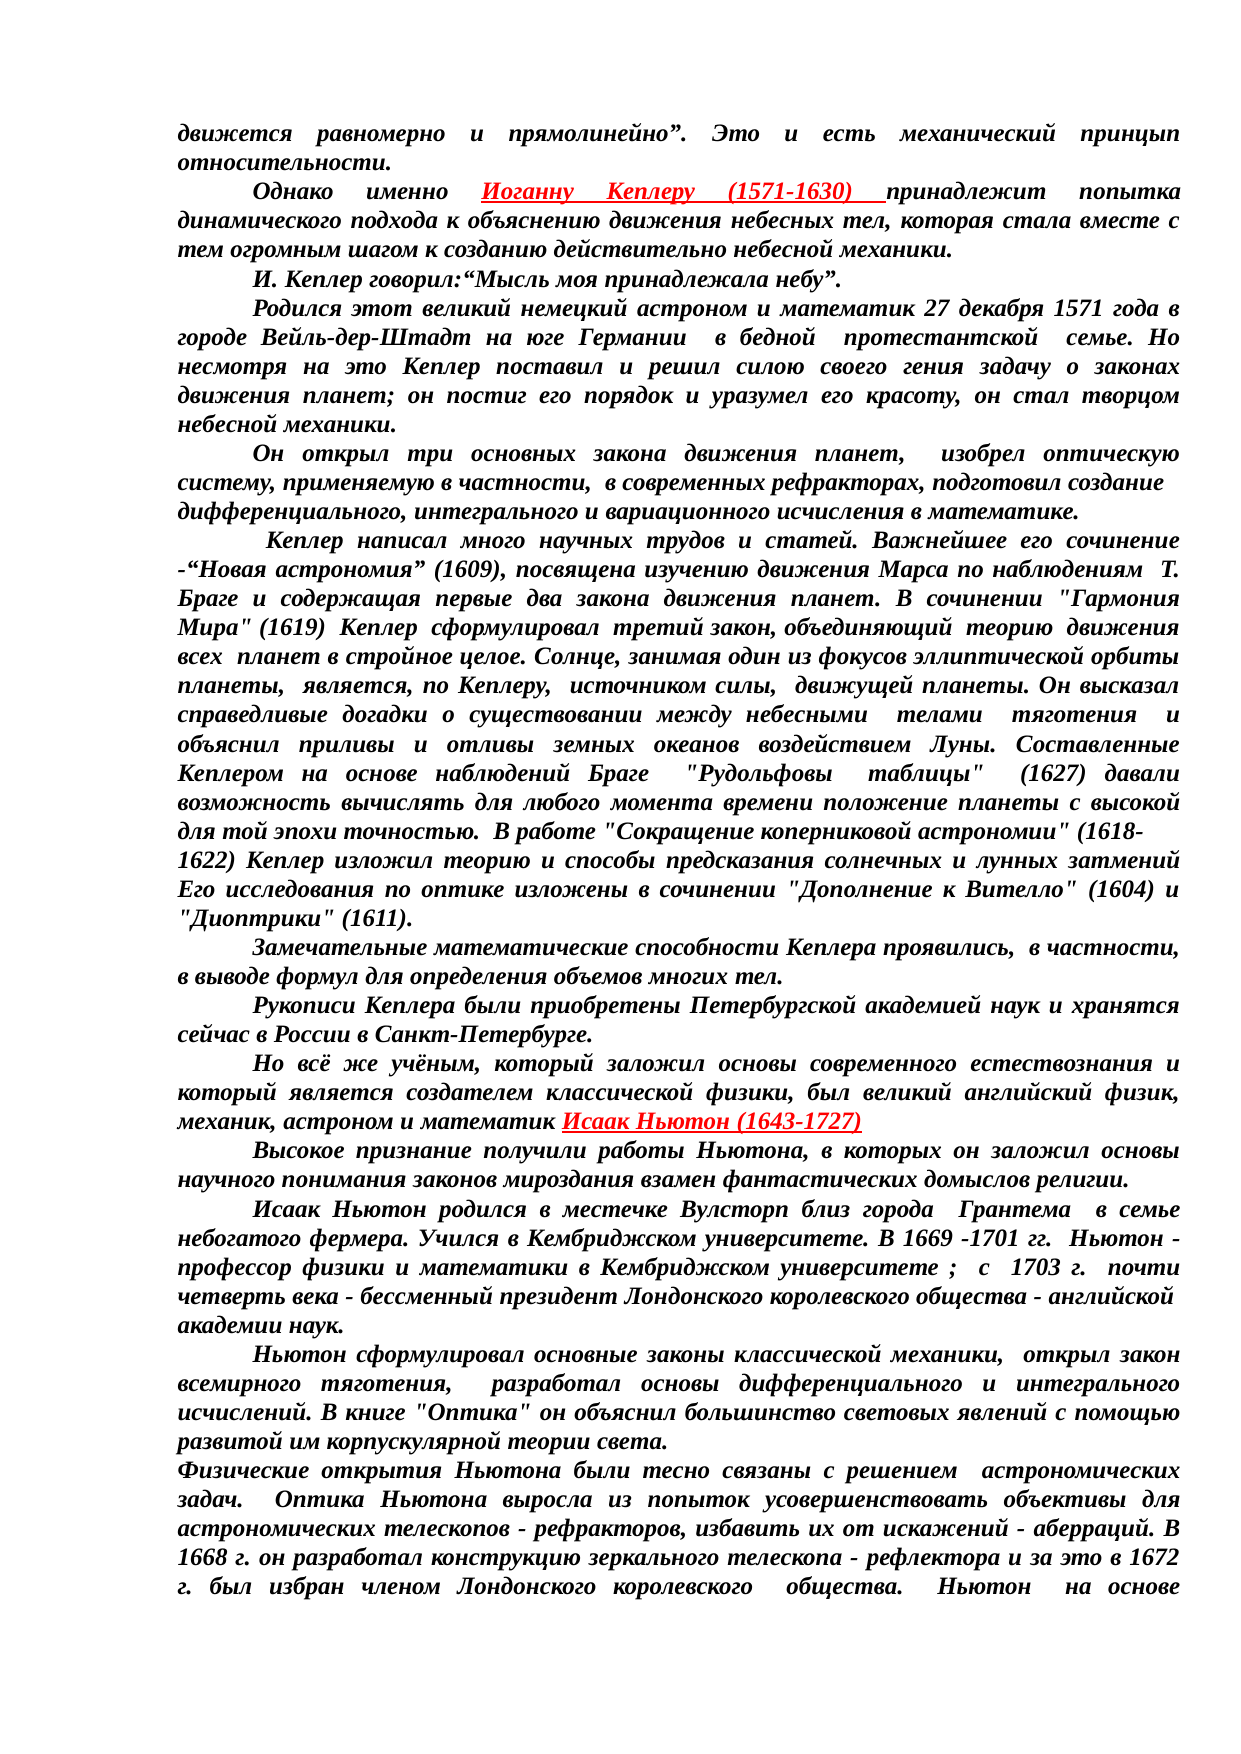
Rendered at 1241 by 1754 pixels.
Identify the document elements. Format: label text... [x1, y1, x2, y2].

text Но всё же учёным, который заложил основы современного естествознания и который является создателем классической физики, был великий английский физик, механик, астроном и математик Исаак Ньютон (1643-1727) [177, 1048, 1181, 1135]
text Кеплер написал много научных трудов и статей. Важнейшее его сочинение -“Новая астрономия” (1609), посвящена изучению движения Марса по наблюдениям Т. Браге и содержащая первые два закона движения планет. В сочинении "Гармония Мира" (1619) Кеплер сформулировал третий закон, объединяющий теорию движения всех планет в стройное целое. Солнце, занимая один из фокусов эллиптической орбиты планеты, является, по Кеплеру, источником силы, движущей планеты. Он высказал справедливые догадки о существовании между небесными телами тяготения и объяснил приливы и отливы земных океанов воздействием Луны. Составленные Кеплером на основе наблюдений Браге "Рудольфовы таблицы" (1627) давали возможность вычислять для любого момента времени положение планеты с высокой для той эпохи точностью. В работе "Сокращение коперниковой астрономии" (1618- [177, 525, 1181, 845]
text дифференциального, интегрального и вариационного исчисления в математике. [177, 496, 1181, 525]
text И. Кеплер говорил:“Мысль моя принадлежала небу”. [177, 263, 1181, 292]
text Однако именно Иоганну Кеплеру (1571-1630) принадлежит попытка динамического подхода к объяснению движения небесных тел, которая стала вместе с тем огромным шагом к созданию действительно небесной механики. [177, 176, 1181, 263]
text 1622) Кеплер изложил теорию и способы предсказания солнечных и лунных затмений Его исследования по оптике изложены в сочинении "Дополнение к Вителло" (1604) и "Диоптрики" (1611). [177, 845, 1181, 932]
text Рукописи Кеплера были приобретены Петербургской академией наук и хранятся сейчас в России в Санкт-Петербурге. [177, 990, 1181, 1048]
text Родился этот великий немецкий астроном и математик 27 декабря 1571 года в городе Вейль-дер-Штадт на юге Германии в бедной протестантской семье. Но несмотря на это Кеплер поставил и решил силою своего гения задачу о законах движения планет; он постиг его порядок и уразумел его красоту, он стал творцом небесной механики. [177, 292, 1181, 438]
text Он открыл три основных закона движения планет, изобрел оптическую систему, применяемую в частности, в современных рефракторах, подготовил создание [177, 438, 1181, 496]
text академии наук. [177, 1310, 1181, 1339]
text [177, 118, 1181, 176]
text Замечательные математические способности Кеплера проявились, в частности, в выводе формул для определения объемов многих тел. [177, 932, 1181, 990]
text Исаак Ньютон родился в местечке Вулсторп близ города Грантема в семье небогатого фермера. Учился в Кембриджском университете. В 1669 -1701 гг. Ньютон - профессор физики и математики в Кембриджском университете ; с 1703 г. почти четверть века - бессменный президент Лондонского королевского общества - английской [177, 1193, 1181, 1310]
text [177, 1455, 1181, 1600]
text Высокое признание получили работы Ньютона, в которых он заложил основы научного понимания законов мироздания взамен фантастических домыслов религии. [177, 1135, 1181, 1193]
text Ньютон сформулировал основные законы классической механики, открыл закон всемирного тяготения, разработал основы дифференциального и интегрального исчислений. В книге "Оптика" он объяснил большинство световых явлений с помощью развитой им корпускулярной теории света. [177, 1339, 1181, 1455]
